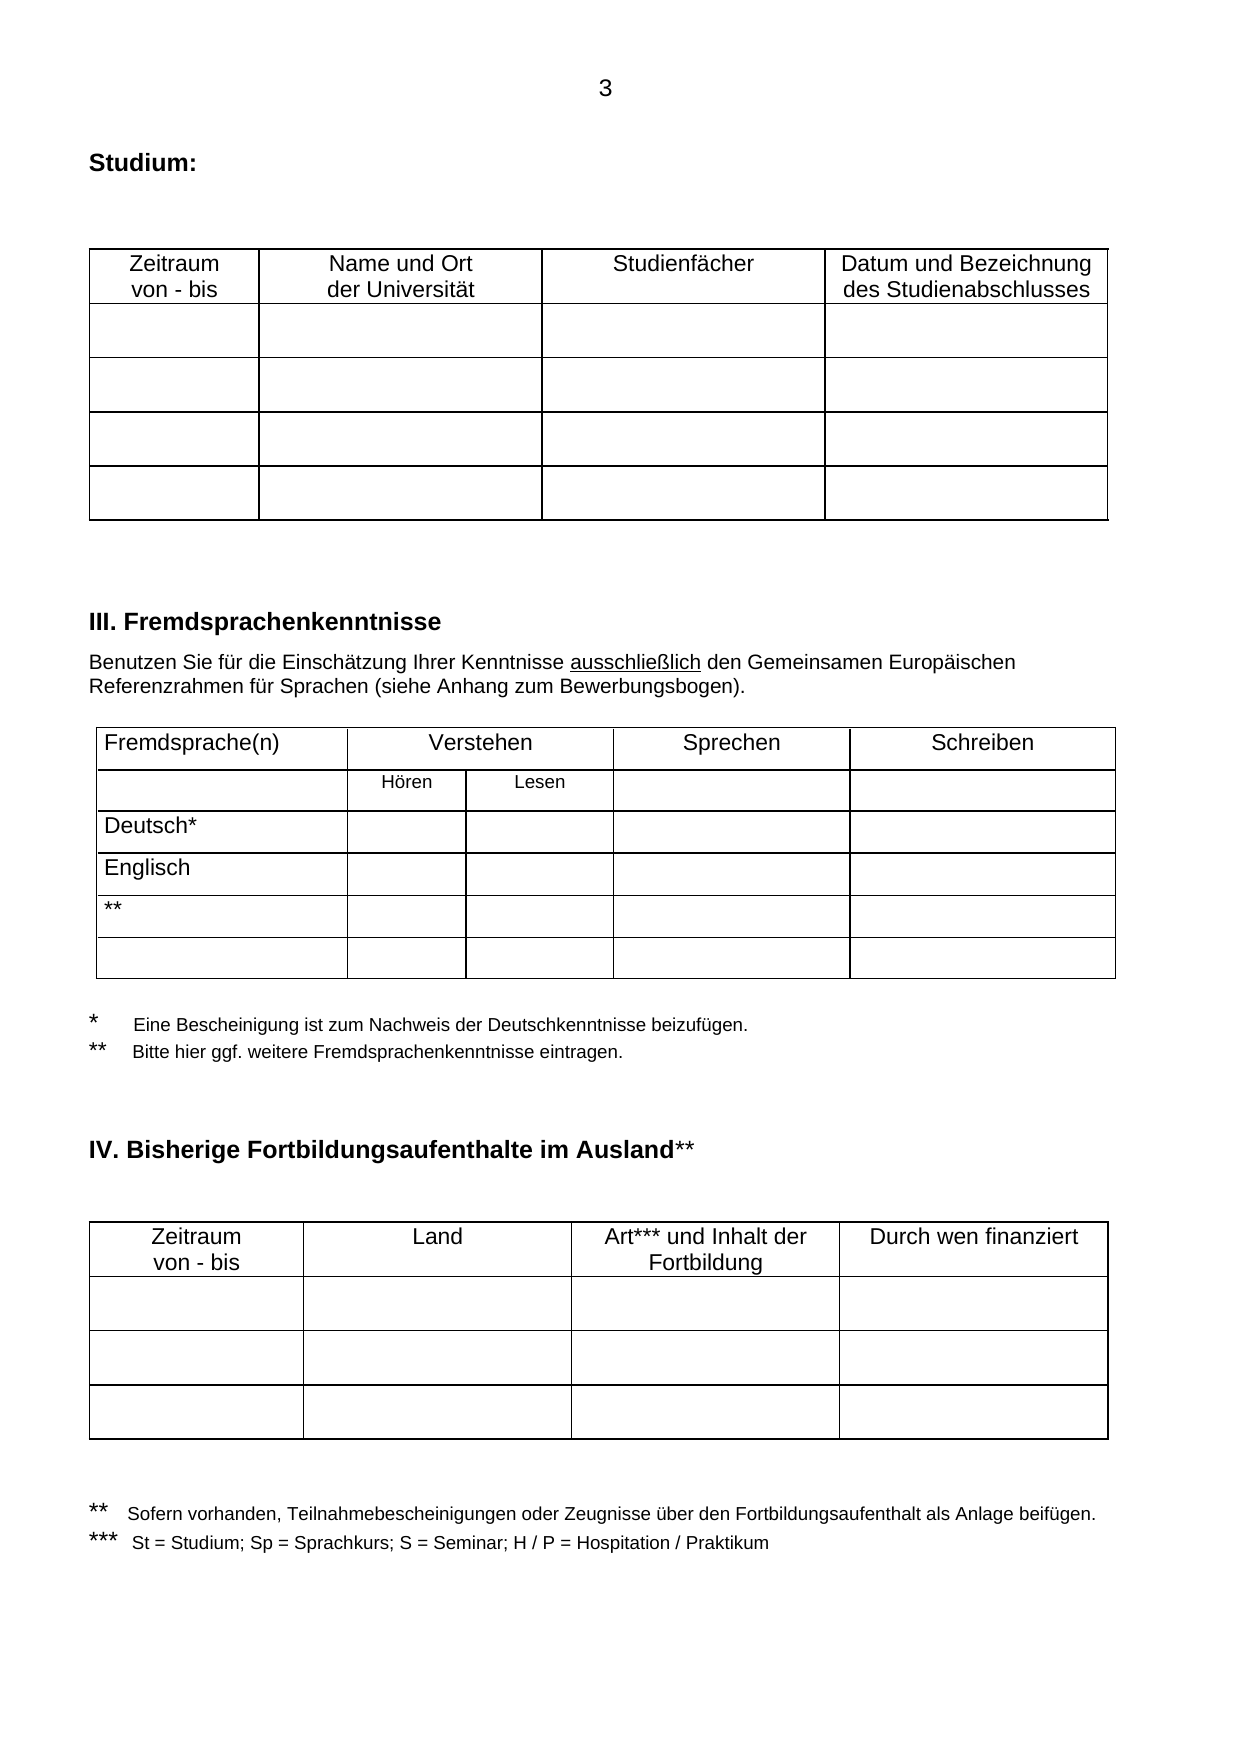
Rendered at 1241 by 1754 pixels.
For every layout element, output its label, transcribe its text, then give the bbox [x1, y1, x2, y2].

table_cell [260, 358, 541, 411]
table_header Sprechen [614, 728, 850, 769]
table_cell [304, 1386, 571, 1438]
table_cell [97, 770, 347, 810]
table_cell [260, 467, 541, 519]
table_header Schreiben [851, 728, 1115, 769]
table_cell [348, 896, 465, 937]
table_cell [851, 896, 1115, 937]
text III. Fremdsprachenkenntnisse [89, 607, 1122, 636]
table_cell [543, 358, 824, 411]
table_cell [840, 1331, 1107, 1384]
table_cell [304, 1331, 571, 1384]
table_header Zeitraum von - bis [90, 250, 258, 303]
table_header Datum und Bezeichnung des Studienabschlusses [826, 250, 1107, 303]
text IV. Bisherige Fortbildungsaufenthalte im Ausland** [89, 1135, 1122, 1164]
text *** St = Studium; Sp = Sprachkurs; S = Seminar; H / P = Hospitation / Praktikum [89, 1526, 1122, 1554]
table_header Verstehen [348, 728, 613, 769]
table_cell [826, 413, 1107, 465]
table_header Fremdsprache(n) [97, 728, 347, 769]
table_cell [572, 1331, 839, 1384]
text * Eine Bescheinigung ist zum Nachweis der Deutschkenntnisse beizufügen. [89, 1008, 1122, 1037]
table_cell [572, 1386, 839, 1438]
table_header Durch wen finanziert [840, 1223, 1107, 1276]
table_cell [543, 413, 824, 465]
table_cell [467, 854, 613, 894]
table_cell [614, 771, 849, 810]
table_cell [90, 1277, 303, 1330]
table_cell Hören [348, 771, 465, 810]
text ** Bitte hier ggf. weitere Fremdsprachenkenntnisse eintragen. [89, 1037, 1122, 1063]
table_cell [90, 358, 258, 411]
table_cell [614, 896, 849, 937]
table_cell Deutsch* [97, 811, 347, 852]
table_cell [260, 304, 541, 357]
text ** Sofern vorhanden, Teilnahmebescheinigungen oder Zeugnisse über den Fortbildungsaufenthalt als Anlage beifügen. [89, 1497, 1122, 1526]
table_cell [90, 1386, 303, 1438]
table_cell [614, 812, 849, 852]
table_header Name und Ort der Universität [260, 250, 541, 303]
table_cell [572, 1277, 839, 1330]
table_cell [826, 467, 1107, 519]
table_cell Englisch [97, 853, 347, 894]
table_cell [348, 854, 465, 894]
table_cell [840, 1386, 1107, 1438]
table_cell [851, 771, 1115, 810]
table_header Zeitraum von - bis [90, 1223, 303, 1276]
table_cell [543, 304, 824, 357]
table_cell [348, 938, 465, 978]
table_cell [826, 304, 1107, 357]
table_cell [851, 854, 1115, 894]
table_cell [90, 413, 258, 465]
text Benutzen Sie für die Einschätzung Ihrer Kenntnisse ausschließlich den Gemeinsamen Europäischen Referenzrahmen für Sprachen (siehe Anhang zum Bewerbungsbogen). [89, 650, 1122, 698]
table_cell [90, 1331, 303, 1384]
table_cell [467, 938, 613, 978]
table_cell [826, 358, 1107, 411]
table_cell [97, 938, 347, 978]
text Studium: [89, 148, 1122, 176]
table_cell [614, 938, 849, 978]
table_cell Lesen [467, 771, 613, 810]
table_cell [304, 1277, 571, 1330]
table_header Art*** und Inhalt der Fortbildung [572, 1223, 839, 1276]
table_cell [614, 854, 849, 894]
table_cell [348, 812, 465, 852]
table_header Studienfächer [543, 250, 824, 303]
table_cell [543, 467, 824, 519]
table_cell [90, 304, 258, 357]
table_cell [840, 1277, 1107, 1330]
table_cell ** [97, 896, 347, 937]
table_cell [851, 938, 1115, 978]
table_cell [851, 812, 1115, 852]
table_cell [260, 413, 541, 465]
table_cell [90, 467, 258, 519]
table_cell [467, 896, 613, 937]
table_header Land [304, 1223, 571, 1276]
table_cell [467, 812, 613, 852]
